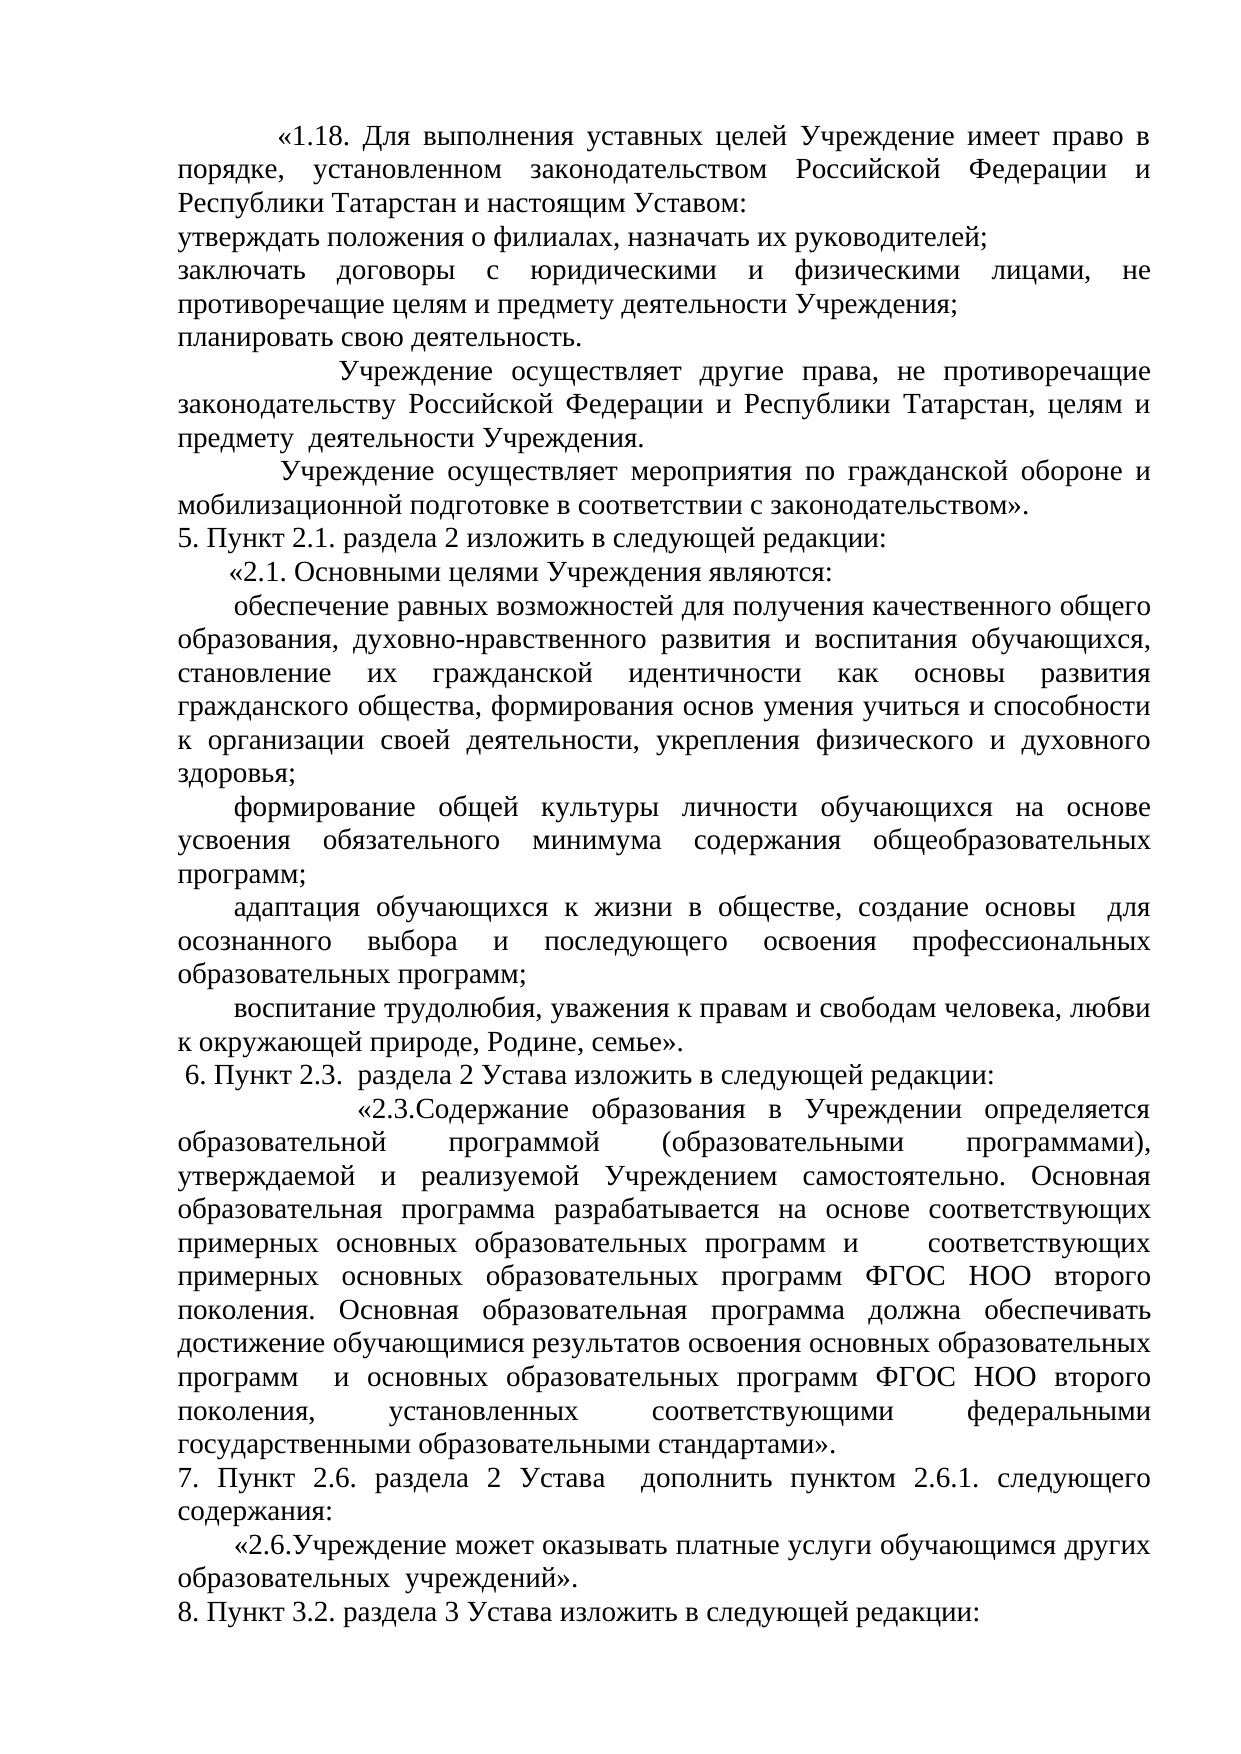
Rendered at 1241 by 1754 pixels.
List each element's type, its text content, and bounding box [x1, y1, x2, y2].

text 7. Пункт 2.6. раздела 2 Устава дополнить пунктом 2.6.1. следующего содержания: [177, 1460, 1152, 1527]
text 5. Пункт 2.1. раздела 2 изложить в следующей редакции: [177, 521, 1152, 554]
text «2.6.Учреждение может оказывать платные услуги обучающимся других образовательных учреждений». [177, 1527, 1152, 1594]
text обеспечение равных возможностей для получения качественного общего образования, духовно-нравственного развития и воспитания обучающихся, становление их гражданской идентичности как основы развития гражданского общества, формирования основ умения учиться и способности к организации своей деятельности, укрепления физического и духовного здоровья; [177, 588, 1152, 789]
text «2.3.Содержание образования в Учреждении определяется образовательной программой (образовательными программами), утверждаемой и реализуемой Учреждением самостоятельно. Основная образовательная программа разрабатывается на основе соответствующих примерных основных образовательных программ и соответствующих примерных основных образовательных программ ФГОС НОО второго поколения. Основная образовательная программа должна обеспечивать достижение обучающимися результатов освоения основных образовательных программ и основных образовательных программ ФГОС НОО второго поколения, установленных соответствующими федеральными государственными образовательными стандартами». [177, 1091, 1152, 1460]
text адаптация обучающихся к жизни в обществе, создание основы для осознанного выбора и последующего освоения профессиональных образовательных программ; [177, 889, 1152, 990]
text 8. Пункт 3.2. раздела 3 Устава изложить в следующей редакции: [177, 1594, 1152, 1627]
text «1.18. Для выполнения уставных целей Учреждение имеет право в порядке, установленном законодательством Российской Федерации и Республики Татарстан и настоящим Уставом: [177, 118, 1152, 219]
text воспитание трудолюбия, уважения к правам и свободам человека, любви к окружающей природе, Родине, семье». [177, 990, 1152, 1057]
text утверждать положения о филиалах, назначать их руководителей; [177, 219, 1152, 252]
text заключать договоры с юридическими и физическими лицами, не противоречащие целям и предмету деятельности Учреждения; [177, 252, 1152, 319]
text «2.1. Основными целями Учреждения являются: [177, 554, 1152, 588]
text Учреждение осуществляет мероприятия по гражданской обороне и мобилизационной подготовке в соответствии с законодательством». [177, 453, 1152, 521]
text планировать свою деятельность. [177, 319, 1152, 353]
text формирование общей культуры личности обучающихся на основе усвоения обязательного минимума содержания общеобразовательных программ; [177, 789, 1152, 889]
text Учреждение осуществляет другие права, не противоречащие законодательству Российской Федерации и Республики Татарстан, целям и предмету деятельности Учреждения. [177, 353, 1152, 453]
text 6. Пункт 2.3. раздела 2 Устава изложить в следующей редакции: [177, 1057, 1152, 1091]
